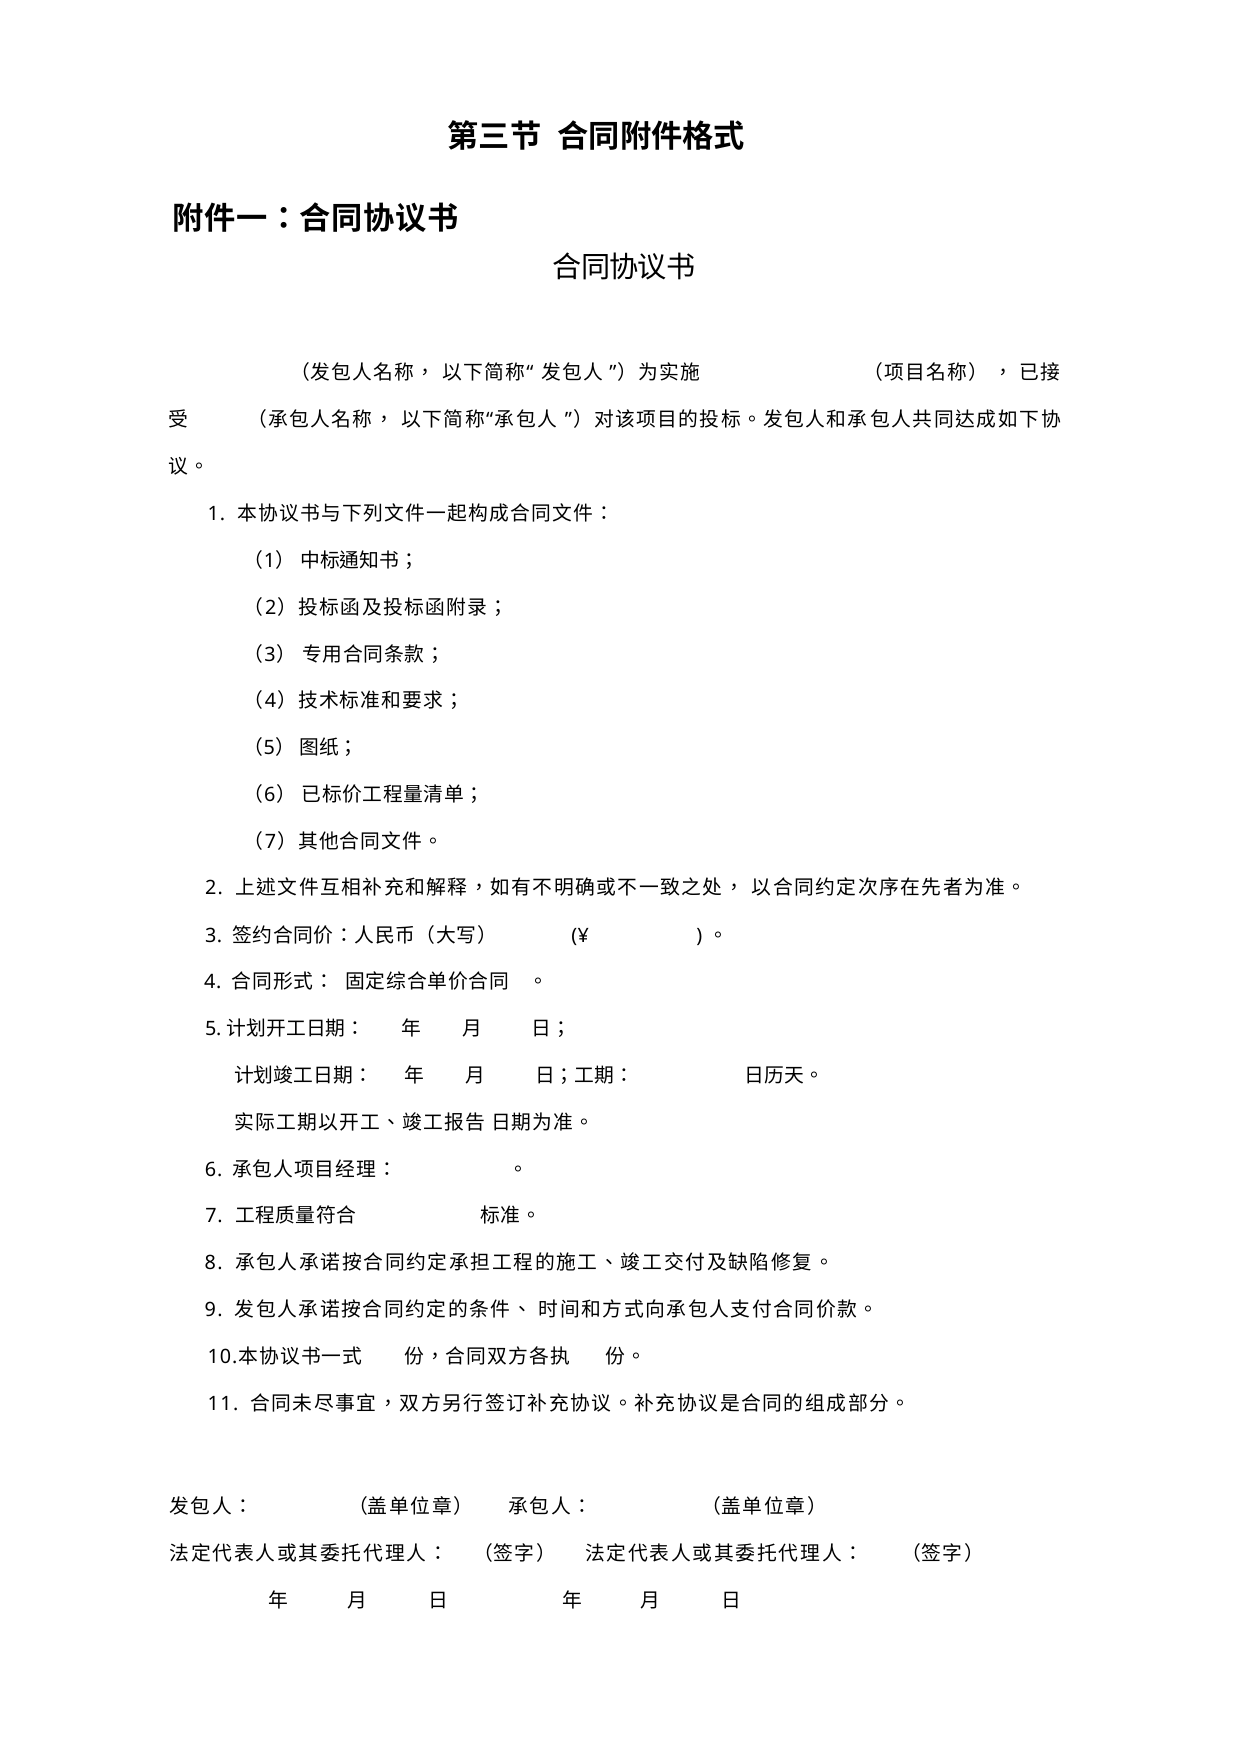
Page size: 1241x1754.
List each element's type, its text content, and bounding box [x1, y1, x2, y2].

text 7. 工程质量符合 标准。 [205, 1202, 1061, 1228]
text 5. 计划开工日期： 年 月 日； [205, 1015, 1061, 1041]
text 合同协议书 [553, 248, 1061, 284]
text 3. 签约合同价：人民币（大写） (¥ ) 。 [205, 922, 1061, 947]
text （4）技术标准和要求； [243, 687, 1061, 713]
text 1. 本协议书与下列文件一起构成合同文件： [207, 500, 1061, 526]
text （1） 中标通知书； [243, 547, 1061, 573]
text 法定代表人或其委托代理人： （签字） 法定代表人或其委托代理人： （签字） [169, 1540, 1061, 1566]
text （6） 已标价工程量清单； [243, 781, 1061, 807]
text 8. 承包人承诺按合同约定承担工程的施工、竣工交付及缺陷修复。 [204, 1249, 1061, 1275]
text 11. 合同未尽事宜，双方另行签订补充协议。补充协议是合同的组成部分。 [207, 1390, 1061, 1415]
text 计划竣工日期： 年 月 日；工期： 日历天。 [234, 1062, 1061, 1088]
text 发包人： （盖单位章） 承包人： （盖单位章） [169, 1493, 1061, 1519]
text （发包人名称， 以下简称“ 发包人 ”）为实施 （项目名称） ， 已接受 （承包人名称， 以下简称“承包人 ”）对该项目的投标。发包人和承包人共同达成如下协议。 [168, 358, 1061, 480]
text 附件一：合同协议书 [172, 197, 1061, 238]
text （7）其他合同文件。 [243, 828, 1061, 853]
text 年 月 日 年 月 日 [165, 1587, 1061, 1613]
text 6. 承包人项目经理： 。 [204, 1156, 1061, 1182]
text 2. 上述文件互相补充和解释，如有不明确或不一致之处， 以合同约定次序在先者为准。 [205, 874, 1061, 900]
text （2）投标函及投标函附录； [243, 593, 1061, 619]
text 实际工期以开工、竣工报告 日期为准。 [234, 1109, 1061, 1134]
text （5） 图纸； [243, 734, 1061, 760]
text 10.本协议书一式 份，合同双方各执 份。 [207, 1343, 1061, 1369]
text 4. 合同形式： 固定综合单价合同 。 [204, 968, 1061, 994]
text 第三节 合同附件格式 [447, 116, 1061, 156]
text 9. 发包人承诺按合同约定的条件、 时间和方式向承包人支付合同价款。 [204, 1296, 1061, 1322]
text （3） 专用合同条款； [243, 641, 1061, 666]
